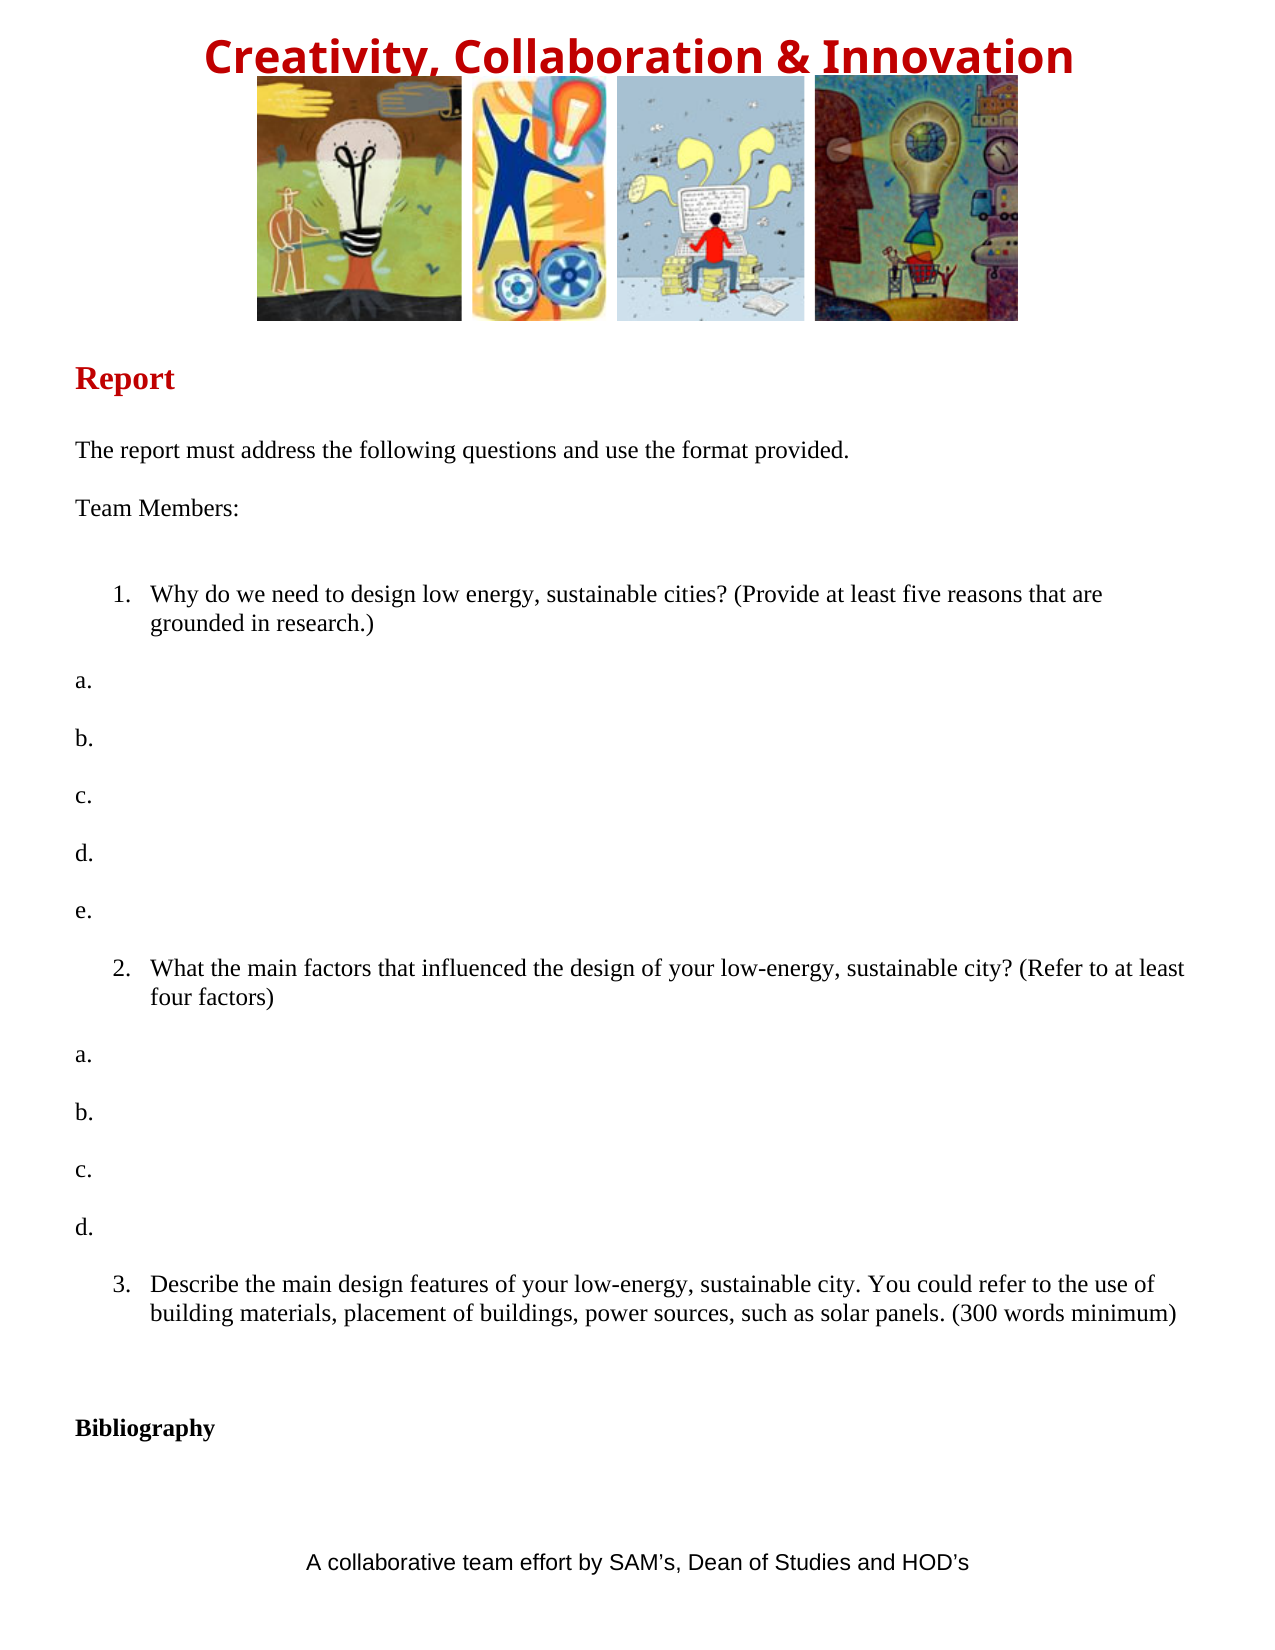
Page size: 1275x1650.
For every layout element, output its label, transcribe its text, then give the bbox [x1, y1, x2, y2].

text c. [75, 780, 1200, 809]
text b. [75, 723, 1200, 752]
text The report must address the following questions and use the format provided. [75, 435, 1200, 464]
text d. [75, 1212, 1200, 1240]
text Team Members: [75, 493, 1200, 522]
text Bibliography [75, 1413, 1200, 1442]
picture [257, 76, 462, 321]
text Report [75, 359, 1200, 397]
text a. [75, 1039, 1200, 1068]
list Why do we need to design low energy, sustainable cities? (Provide at least five reasons that are grounded in research.) [112, 579, 1200, 637]
picture [472, 76, 607, 321]
text c. [75, 1154, 1200, 1183]
text e. [75, 895, 1200, 924]
text b. [75, 1097, 1200, 1125]
list Describe the main design features of your low-energy, sustainable city. You could refer to the use of building materials, placement of buildings, power sources, such as solar panels. (300 words minimum) [112, 1269, 1200, 1327]
text d. [75, 838, 1200, 867]
picture [617, 76, 805, 321]
list What the main factors that influenced the design of your low-energy, sustainable city? (Refer to at least four factors) [112, 953, 1200, 1010]
text a. [75, 665, 1200, 694]
picture [814, 75, 1018, 321]
